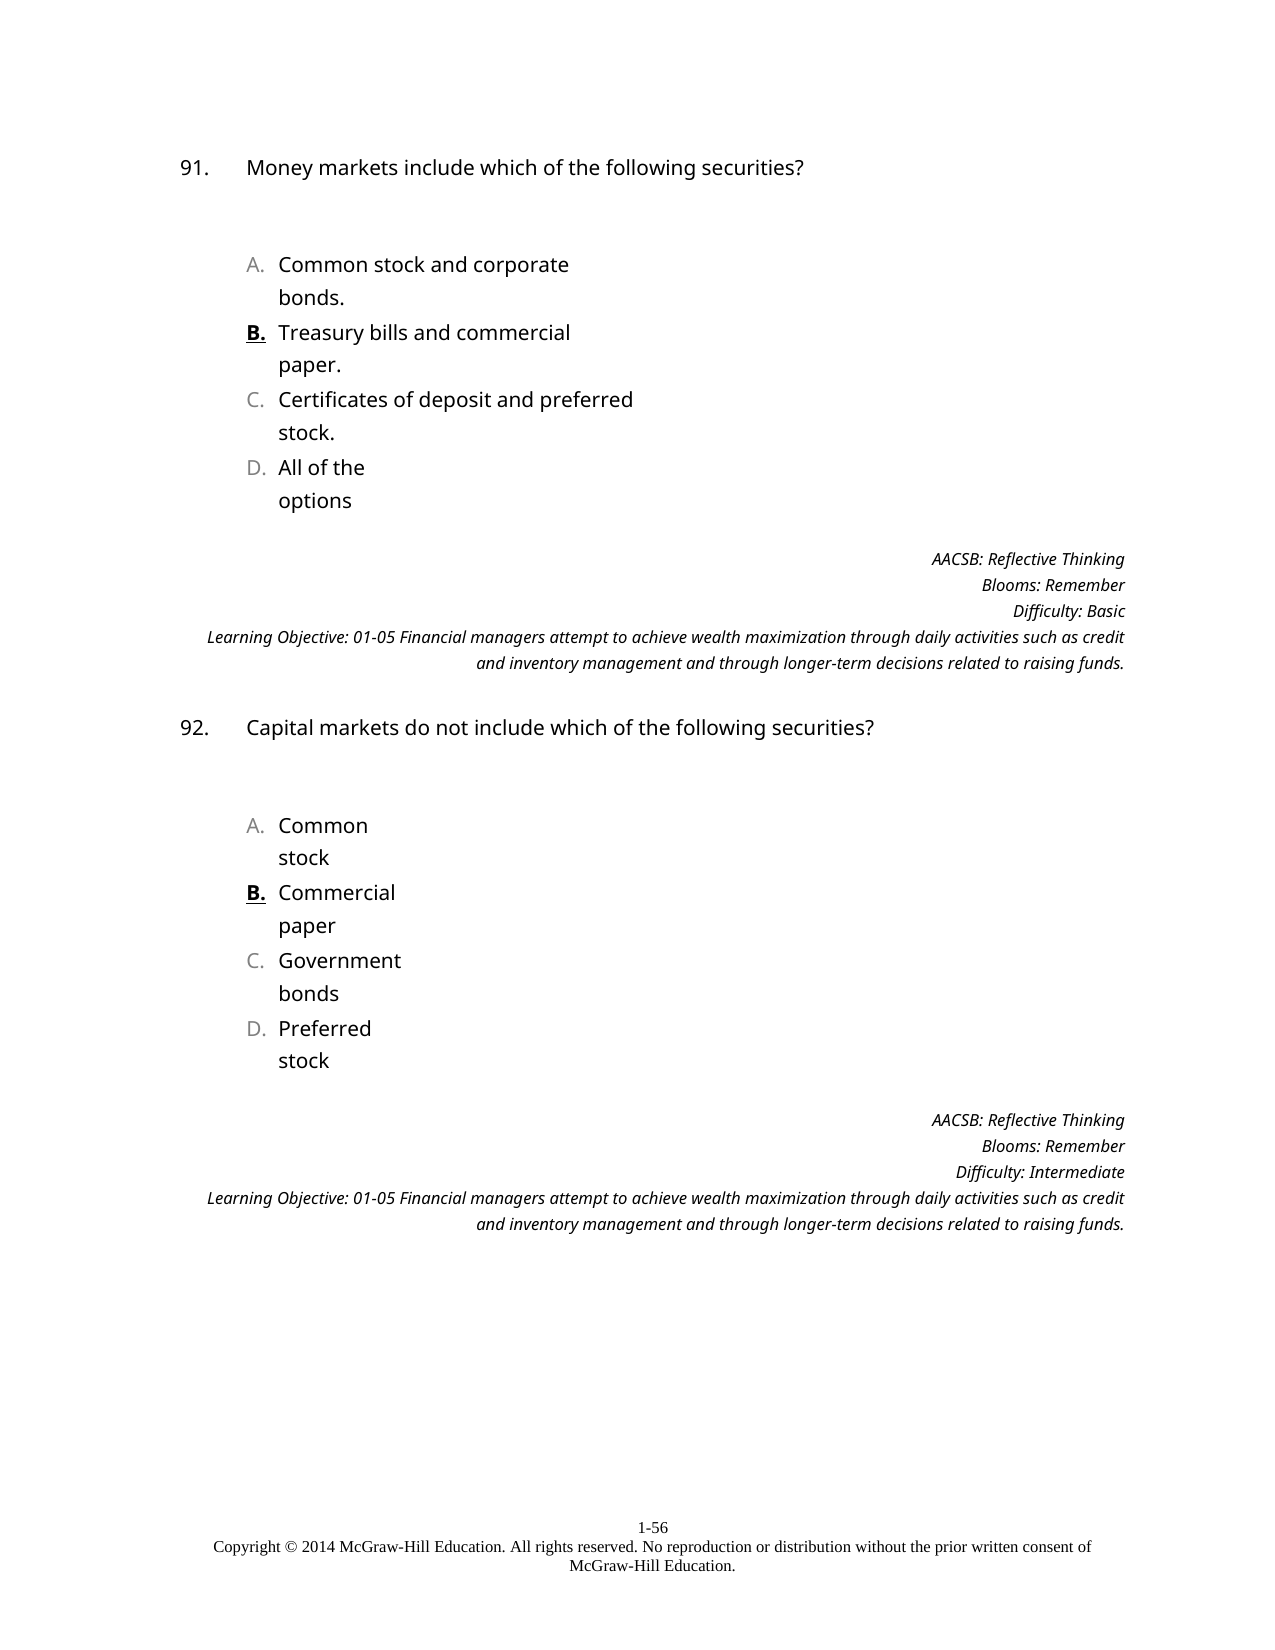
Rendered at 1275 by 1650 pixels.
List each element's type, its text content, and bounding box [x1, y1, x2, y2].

table_header AACSB: Reflective Thinking Blooms: Remember Difficulty: Intermediate Learning Objective: 01-05 Financial managers attempt to achieve wealth maximization through daily activities such as credit and inventory management and through longer-term decisions related to raising funds. [180, 1108, 1125, 1271]
table_header Capital markets do not include which of the following securities? [246, 713, 1125, 1079]
table_header 92. [180, 713, 246, 1079]
table_header 91. [180, 153, 246, 518]
table_header Money markets include which of the following securities? [246, 153, 1125, 518]
table_header AACSB: Reflective Thinking Blooms: Remember Difficulty: Basic Learning Objective: 01-05 Financial managers attempt to achieve wealth maximization through daily activities such as credit and inventory management and through longer-term decisions related to raising funds. [180, 548, 1125, 711]
